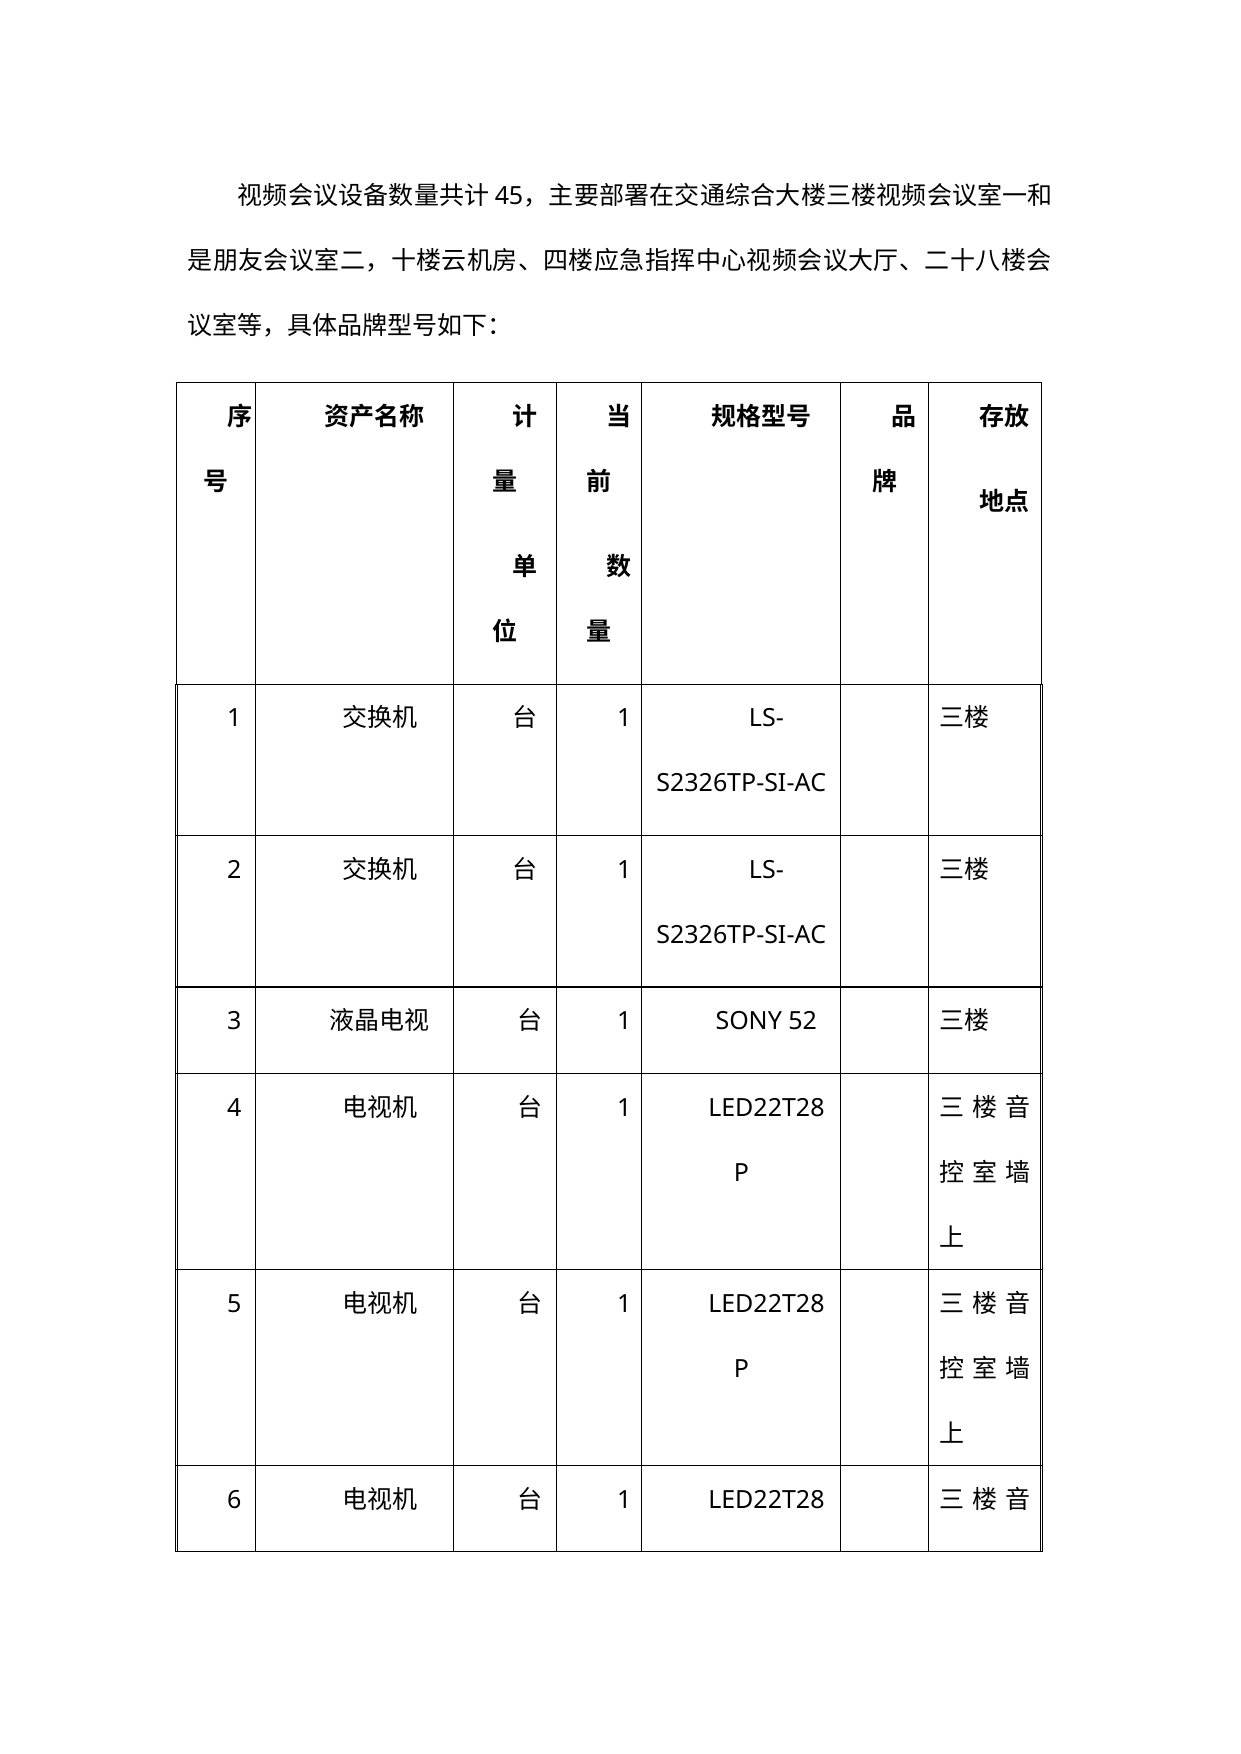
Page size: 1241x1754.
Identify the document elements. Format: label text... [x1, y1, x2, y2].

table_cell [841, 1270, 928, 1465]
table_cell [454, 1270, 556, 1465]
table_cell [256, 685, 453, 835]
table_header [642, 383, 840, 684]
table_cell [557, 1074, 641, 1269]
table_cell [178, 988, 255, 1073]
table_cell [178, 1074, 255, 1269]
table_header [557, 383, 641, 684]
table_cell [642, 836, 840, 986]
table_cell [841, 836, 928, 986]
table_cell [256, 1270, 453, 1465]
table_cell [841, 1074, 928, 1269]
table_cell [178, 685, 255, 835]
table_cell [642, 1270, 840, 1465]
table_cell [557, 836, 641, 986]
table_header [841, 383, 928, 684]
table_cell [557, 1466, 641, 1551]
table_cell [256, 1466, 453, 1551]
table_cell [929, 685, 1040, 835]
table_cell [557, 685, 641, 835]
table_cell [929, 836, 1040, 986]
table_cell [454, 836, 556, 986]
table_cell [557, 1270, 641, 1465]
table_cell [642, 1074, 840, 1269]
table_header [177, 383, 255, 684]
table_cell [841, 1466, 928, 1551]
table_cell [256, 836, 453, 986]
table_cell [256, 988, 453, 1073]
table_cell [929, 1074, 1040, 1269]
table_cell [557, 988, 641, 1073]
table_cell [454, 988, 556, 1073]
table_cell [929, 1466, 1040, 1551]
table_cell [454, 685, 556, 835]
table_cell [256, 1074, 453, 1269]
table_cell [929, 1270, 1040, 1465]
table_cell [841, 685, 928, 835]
text 视频会议设备数量共计45，主要部署在交通综合大楼三楼视频会议室一和是朋友会议室二，十楼云机房、四楼应急指挥中心视频会议大厅、二十八楼会议室等，具体品牌型号如下： [187, 162, 1053, 357]
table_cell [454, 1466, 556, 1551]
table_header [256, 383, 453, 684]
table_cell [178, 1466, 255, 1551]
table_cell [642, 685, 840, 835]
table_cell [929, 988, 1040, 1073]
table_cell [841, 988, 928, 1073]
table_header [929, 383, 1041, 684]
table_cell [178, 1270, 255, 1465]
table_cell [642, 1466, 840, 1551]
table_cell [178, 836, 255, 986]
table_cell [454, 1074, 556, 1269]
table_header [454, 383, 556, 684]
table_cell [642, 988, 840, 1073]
